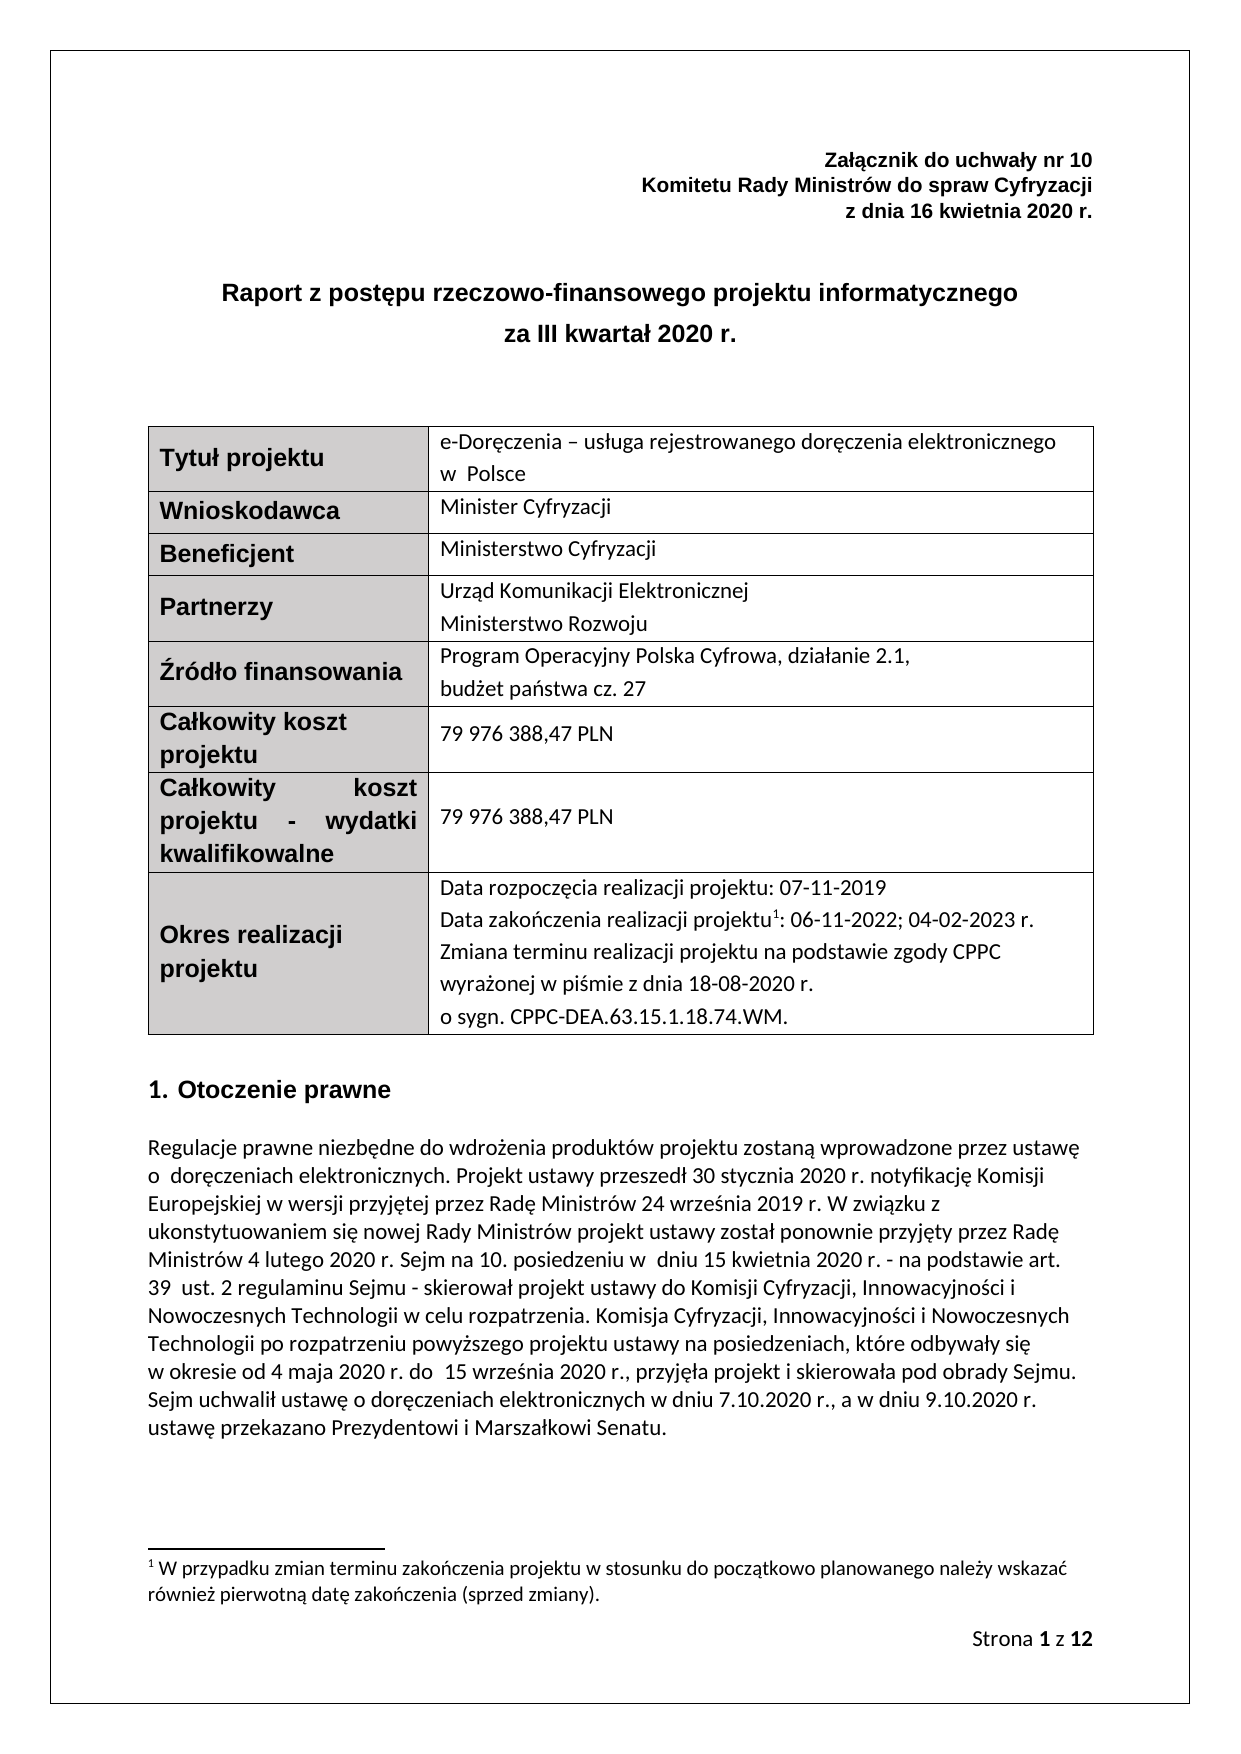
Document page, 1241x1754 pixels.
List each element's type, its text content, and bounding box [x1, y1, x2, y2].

table_header Tytuł projektu [149, 427, 428, 491]
text Komitetu Rady Ministrów do spraw Cyfryzacji [148, 173, 1093, 197]
table_cell Ministerstwo Cyfryzacji [429, 534, 1093, 575]
table_cell Całkowity koszt projektu [149, 707, 428, 772]
table_cell Źródło finansowania [149, 642, 428, 706]
table_cell Beneficjent [149, 534, 428, 575]
table_cell Partnerzy [149, 576, 428, 641]
text Regulacje prawne niezbędne do wdrożenia produktów projektu zostaną wprowadzone przez ustawę o doręczeniach elektronicznych. Projekt ustawy przeszedł 30 stycznia 2020 r. notyfikację Komisji Europejskiej w wersji przyjętej przez Radę Ministrów 24 września 2019 r. W związku z ukonstytuowaniem się nowej Rady Ministrów projekt ustawy został ponownie przyjęty przez Radę Ministrów 4 lutego 2020 r. Sejm na 10. posiedzeniu w dniu 15 kwietnia 2020 r. - na podstawie art. 39 ust. 2 regulaminu Sejmu - skierował projekt ustawy do Komisji Cyfryzacji, Innowacyjności i Nowoczesnych Technologii w celu rozpatrzenia. Komisja Cyfryzacji, Innowacyjności i Nowoczesnych Technologii po rozpatrzeniu powyższego projektu ustawy na posiedzeniach, które odbywały się w okresie od 4 maja 2020 r. do 15 września 2020 r., przyjęła projekt i skierowała pod obrady Sejmu. Sejm uchwalił ustawę o doręczeniach elektronicznych w dniu 7.10.2020 r., a w dniu 9.10.2020 r. ustawę przekazano Prezydentowi i Marszałkowi Senatu. [148, 1133, 1093, 1441]
table_cell Program Operacyjny Polska Cyfrowa, działanie 2.1, budżet państwa cz. 27 [429, 642, 1093, 706]
text z dnia 16 kwietnia 2020 r. [148, 199, 1093, 223]
table_cell Całkowity koszt projektu - wydatki kwalifikowalne [149, 773, 428, 872]
table_cell 79 976 388,47 PLN [429, 773, 1093, 872]
table_header e-Doręczenia – usługa rejestrowanego doręczenia elektronicznego w Polsce [429, 427, 1093, 491]
text Załącznik do uchwały nr 10 [148, 147, 1093, 171]
table_cell Okres realizacji projektu [149, 873, 428, 1034]
table_cell 79 976 388,47 PLN [429, 707, 1093, 772]
subtitle Otoczenie prawne [148, 1072, 1063, 1105]
table_cell Wnioskodawca [149, 492, 428, 533]
table_cell Urząd Komunikacji Elektronicznej Ministerstwo Rozwoju [429, 576, 1093, 641]
subtitle Raport z postępu rzeczowo-finansowego projektu informatycznego [148, 277, 1093, 306]
table_cell Minister Cyfryzacji [429, 492, 1093, 533]
subtitle za III kwartał 2020 r. [148, 319, 1093, 347]
table_cell Data rozpoczęcia realizacji projektu: 07-11-2019 Data zakończenia realizacji projektu: 06-11-2022; 04-02-2023 r. Zmiana terminu realizacji projektu na podstawie zgody CPPC wyrażonej w piśmie z dnia 18-08-2020 r. o sygn. CPPC-DEA.63.15.1.18.74.WM. [429, 873, 1093, 1034]
